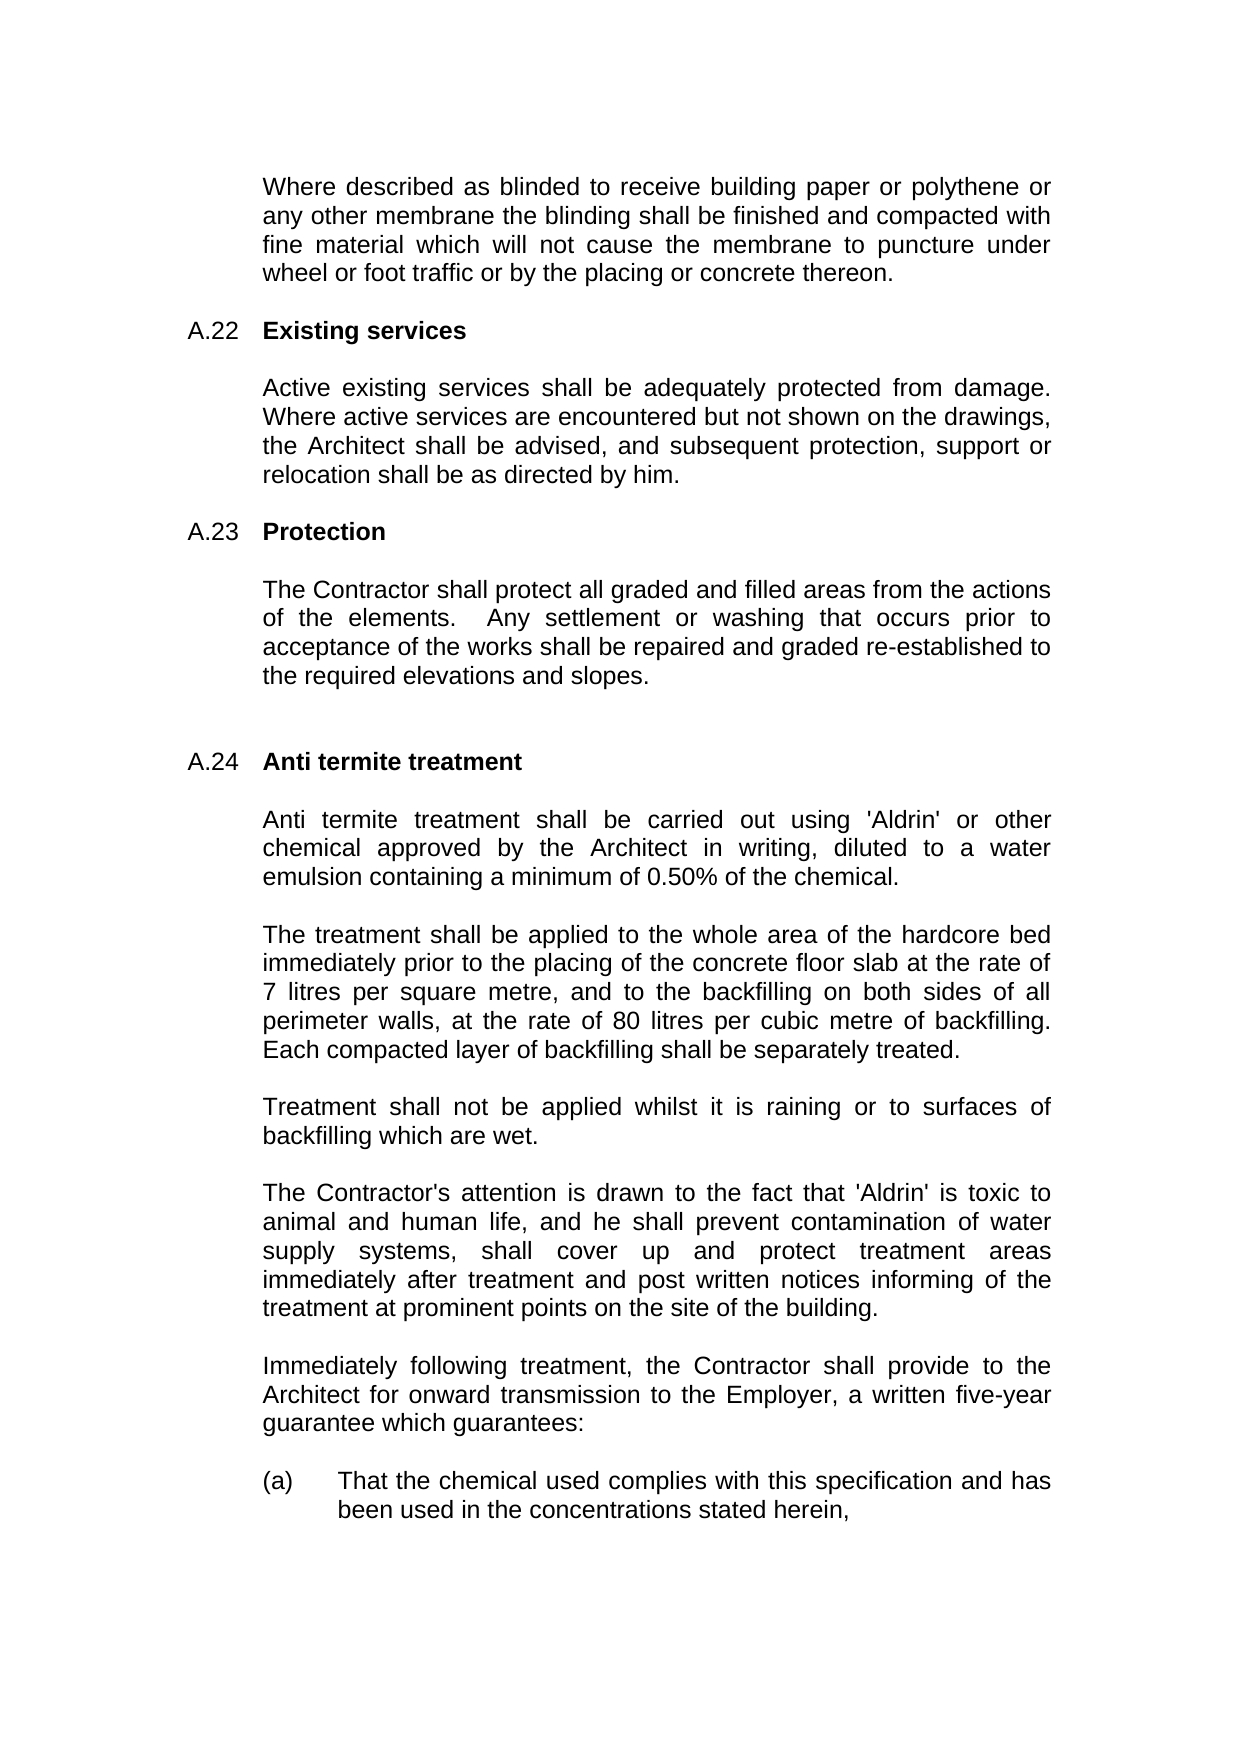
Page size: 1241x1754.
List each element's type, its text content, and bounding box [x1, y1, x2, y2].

text Where described as blinded to receive building paper or polythene or any other membrane the blinding shall be finished and compacted with fine material which will not cause the membrane to puncture under wheel or foot traffic or by the placing or concrete thereon. [187, 172, 1053, 287]
text Anti termite treatment shall be carried out using 'Aldrin' or other chemical approved by the Architect in writing, diluted to a water emulsion containing a minimum of 0.50% of the chemical. [262, 804, 1053, 891]
text (a) That the chemical used complies with this specification and has been used in the concentrations stated herein, [262, 1466, 1053, 1523]
text The Contractor's attention is drawn to the fact that 'Aldrin' is toxic to animal and human life, and he shall prevent contamination of water supply systems, shall cover up and protect treatment areas immediately after treatment and post written notices informing of the treatment at prominent points on the site of the building. [187, 1178, 1053, 1322]
text A.23 Protection [187, 517, 1053, 546]
text A.22 Existing services [187, 316, 1053, 344]
text Immediately following treatment, the Contractor shall provide to the Architect for onward transmission to the Employer, a written five-year guarantee which guarantees: [187, 1351, 1053, 1437]
text The Contractor shall protect all graded and filled areas from the actions of the elements. Any settlement or washing that occurs prior to acceptance of the works shall be repaired and graded re-established to the required elevations and slopes. [187, 574, 1053, 689]
text Active existing services shall be adequately protected from damage. Where active services are encountered but not shown on the drawings, the Architect shall be advised, and subsequent protection, support or relocation shall be as directed by him. [187, 373, 1053, 488]
text The treatment shall be applied to the whole area of the hardcore bed immediately prior to the placing of the concrete floor slab at the rate of 7 litres per square metre, and to the backfilling on both sides of all perimeter walls, at the rate of 80 litres per cubic metre of backfilling. Each compacted layer of backfilling shall be separately treated. [187, 919, 1053, 1063]
text A.24 Anti termite treatment [187, 747, 1053, 776]
text Treatment shall not be applied whilst it is raining or to surfaces of backfilling which are wet. [187, 1092, 1053, 1149]
